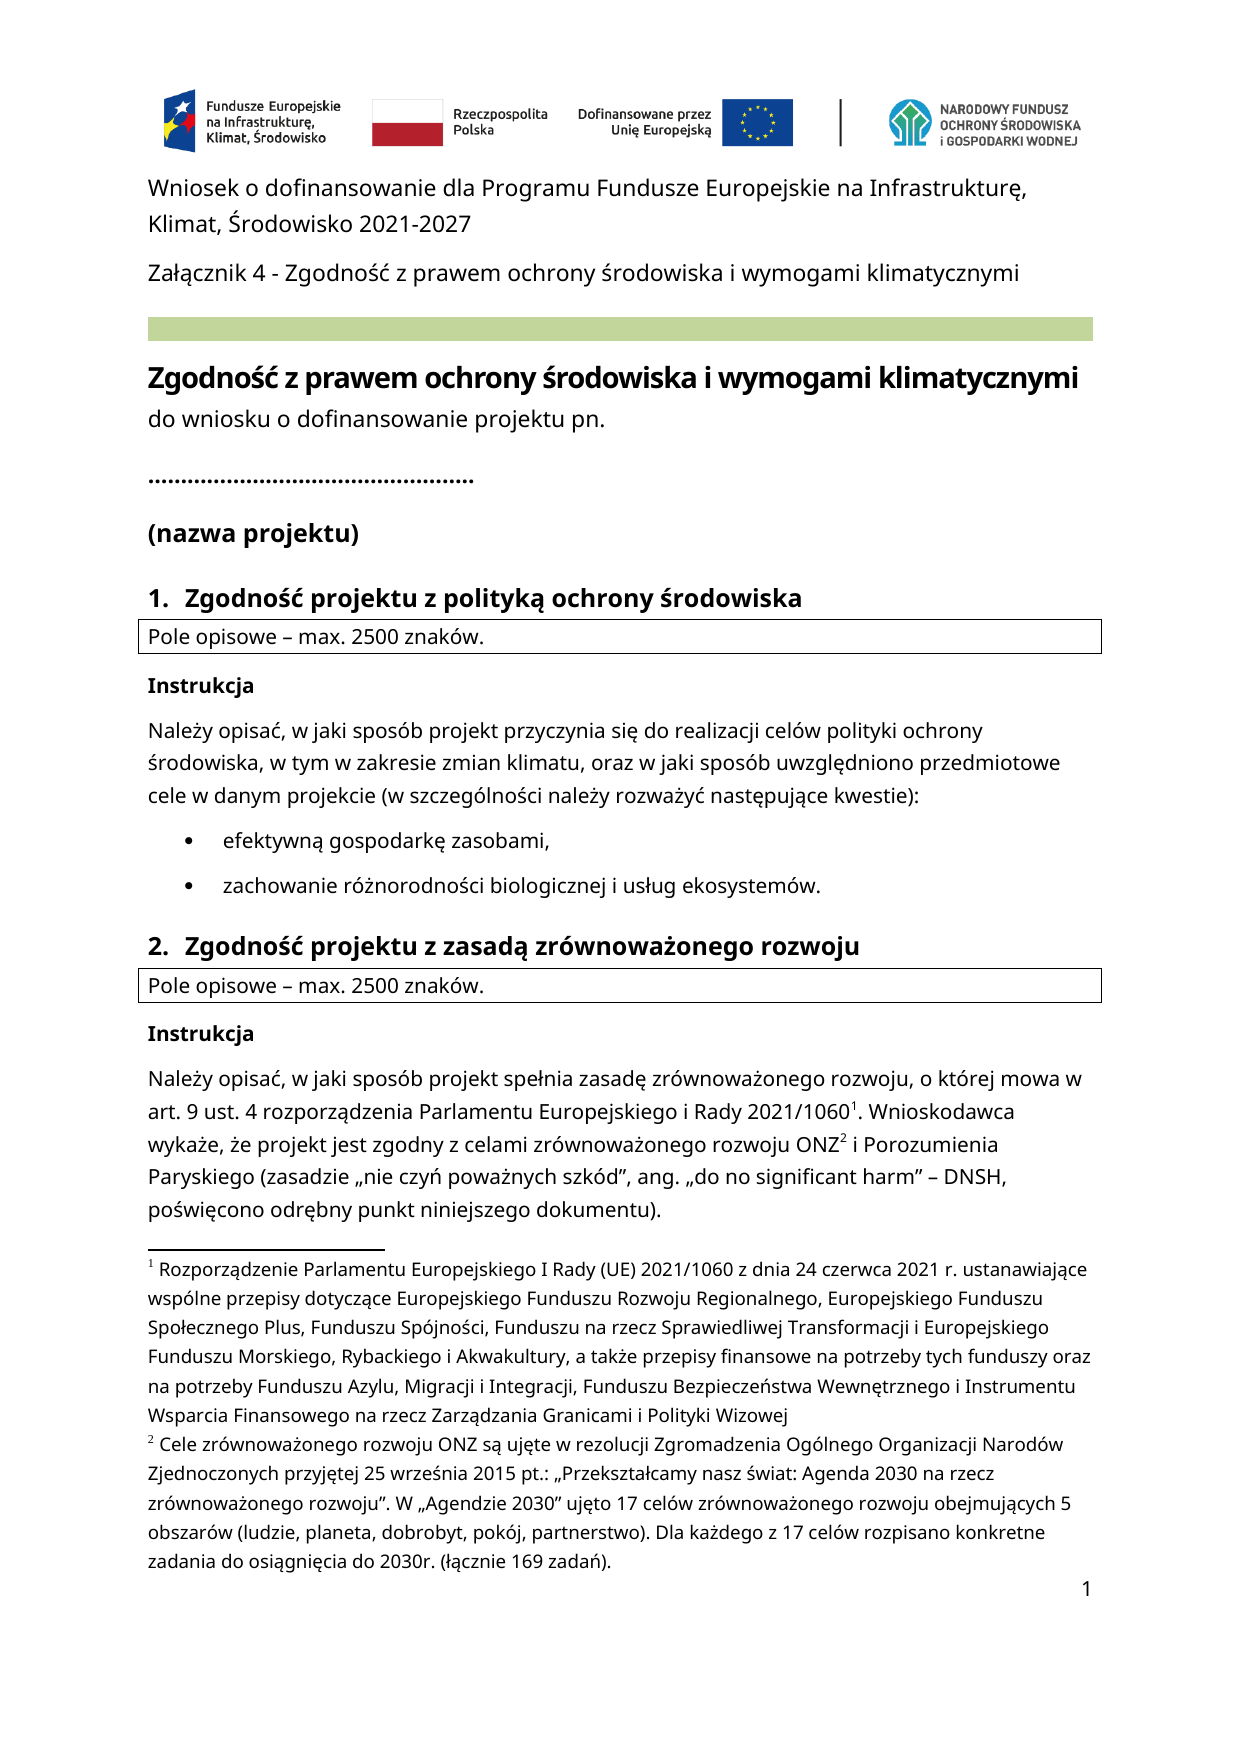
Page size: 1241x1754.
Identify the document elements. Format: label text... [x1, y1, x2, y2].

text Należy opisać, w jaki sposób projekt spełnia zasadę zrównoważonego rozwoju, o której mowa w art. 9 ust. 4 rozporządzenia Parlamentu Europejskiego i Rady 2021/1060. Wnioskodawca wykaże, że projekt jest zgodny z celami zrównoważonego rozwoju ONZ i Porozumienia Paryskiego (zasadzie „nie czyń poważnych szkód”, ang. „do no significant harm” – DNSH, poświęcono odrębny punkt niniejszego dokumentu). [148, 1064, 1093, 1223]
text Należy opisać, w jaki sposób projekt przyczynia się do realizacji celów polityki ochrony środowiska, w tym w zakresie zmian klimatu, oraz w jaki sposób uwzględniono przedmiotowe cele w danym projekcie (w szczególności należy rozważyć następujące kwestie): [148, 716, 1093, 809]
text Pole opisowe – max. 2500 znaków. [139, 620, 1101, 653]
subtitle Zgodność projektu z zasadą zrównoważonego rozwoju [148, 929, 1093, 963]
text do wniosku o dofinansowanie projektu pn. [148, 402, 1093, 434]
title Zgodność z prawem ochrony środowiska i wymogami klimatycznymi [148, 357, 1093, 397]
text Pole opisowe – max. 2500 znaków. [139, 969, 1101, 1002]
text (nazwa projektu) [148, 516, 1093, 550]
text ………………………………………….. [148, 459, 1093, 491]
list zachowanie różnorodności biologicznej i usług ekosystemów. [185, 871, 1093, 900]
list efektywną gospodarkę zasobami, [185, 826, 1093, 854]
text Instrukcja [148, 1019, 1093, 1048]
picture [147, 73, 1093, 168]
text Instrukcja [148, 671, 1093, 699]
subtitle Zgodność projektu z polityką ochrony środowiska [148, 580, 1093, 614]
